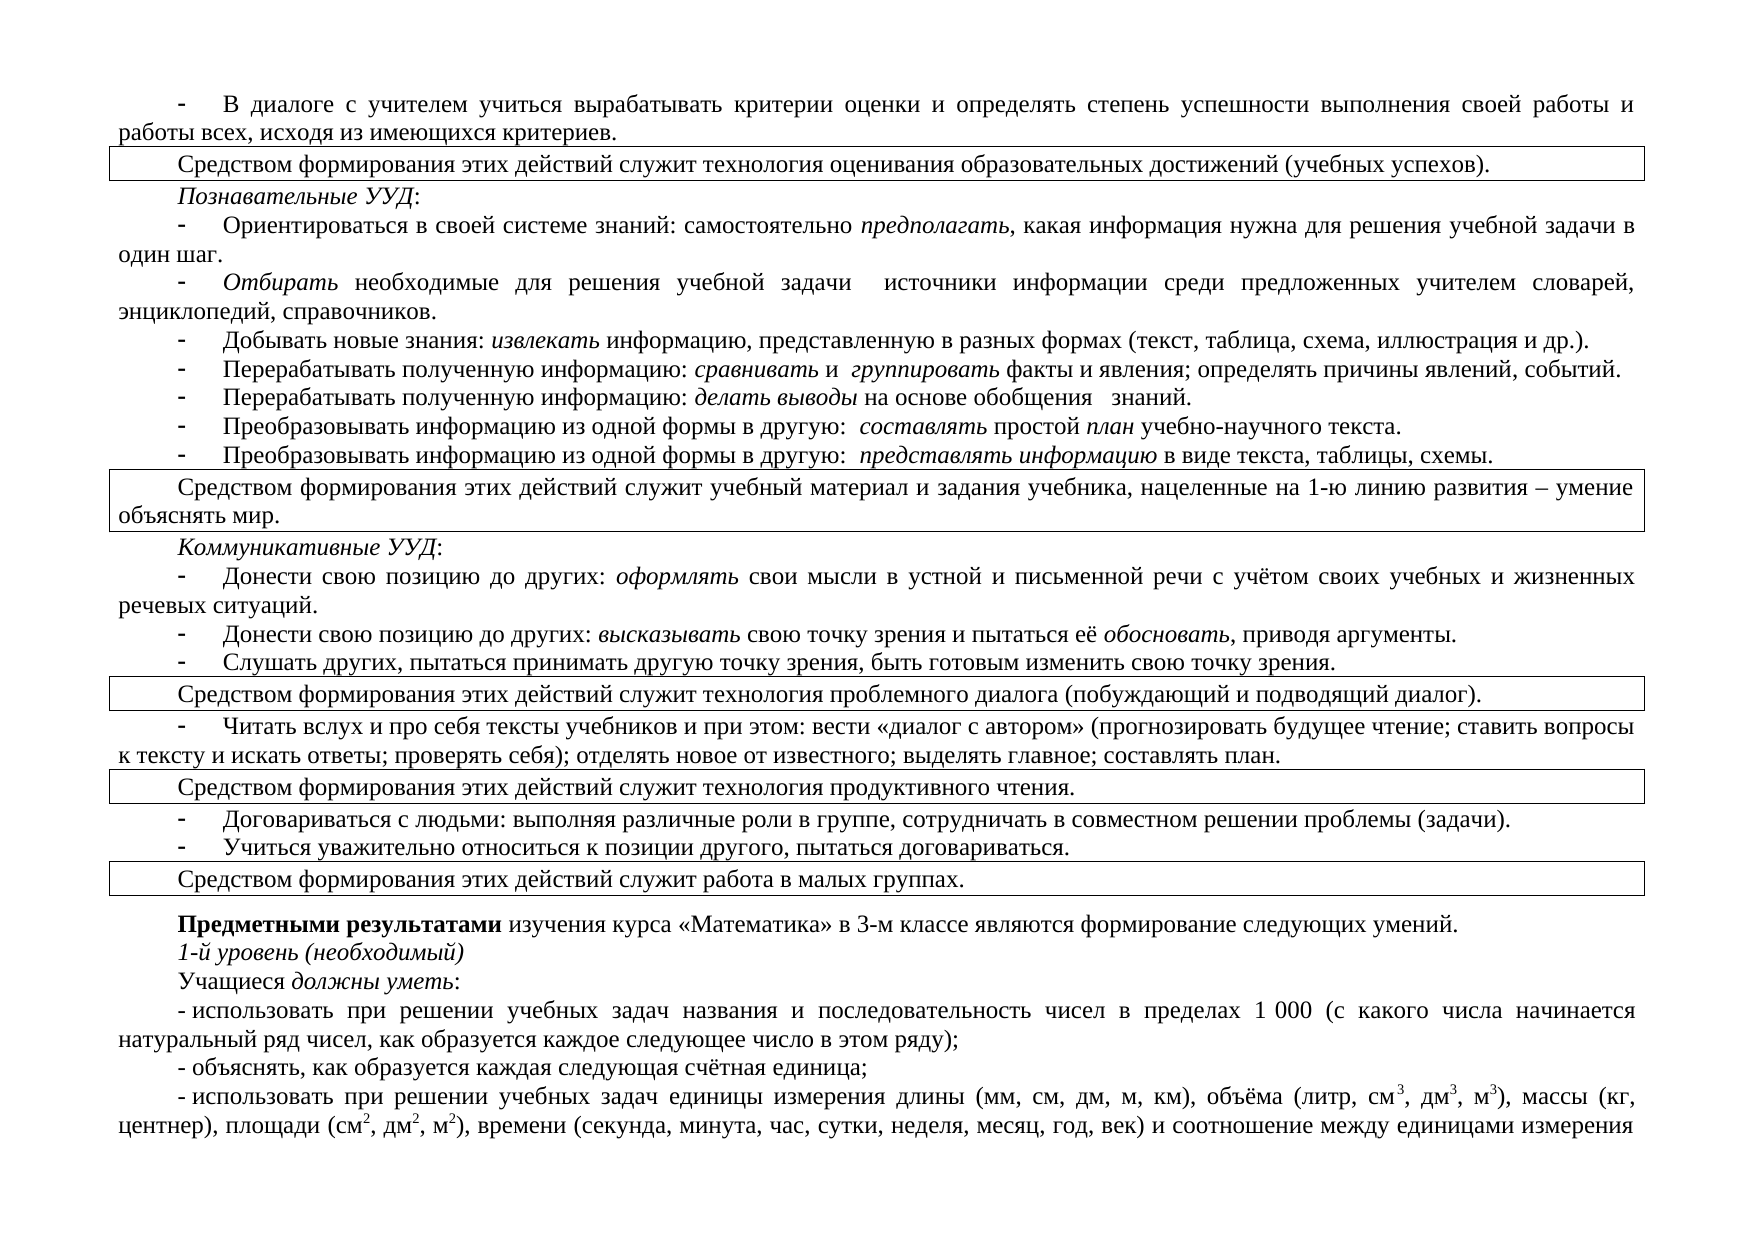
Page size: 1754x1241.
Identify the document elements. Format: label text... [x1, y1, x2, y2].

list объяснять, как образуется каждая следующая счётная единица; [118, 1052, 1636, 1081]
text Познавательные УУД: [118, 181, 1636, 210]
text - использовать при решении учебных задач названия и последовательность чисел в пределах 1 000 (с какого числа начинается натуральный ряд чисел, как образуется каждое следующее число в этом ряду); [118, 995, 1636, 1052]
text Средством формирования этих действий служит работа в малых группах. [110, 862, 1644, 895]
list Договариваться с людьми: выполняя различные роли в группе, сотрудничать в совместном решении проблемы (задачи). [118, 804, 1636, 832]
list Донести свою позицию до других: высказывать свою точку зрения и пытаться её обосновать, приводя аргументы. [118, 619, 1636, 647]
list Слушать других, пытаться принимать другую точку зрения, быть готовым изменить свою точку зрения. [118, 647, 1636, 676]
text Коммуникативные УУД: [118, 532, 1636, 561]
text 1-й уровень (необходимый) [118, 937, 1636, 966]
text Средством формирования этих действий служит учебный материал и задания учебника, нацеленные на 1-ю линию развития – умение объяснять мир. [110, 470, 1644, 531]
list Перерабатывать полученную информацию: сравнивать и группировать факты и явления; определять причины явлений, событий. [118, 354, 1636, 382]
list Преобразовывать информацию из одной формы в другую: составлять простой план учебно-научного текста. [118, 411, 1636, 440]
list Учиться уважительно относиться к позиции другого, пытаться договариваться. [118, 832, 1636, 861]
list Преобразовывать информацию из одной формы в другую: представлять информацию в виде текста, таблицы, схемы. [118, 440, 1636, 469]
text Средством формирования этих действий служит технология оценивания образовательных достижений (учебных успехов). [110, 147, 1644, 180]
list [118, 1081, 1636, 1139]
text Средством формирования этих действий служит технология продуктивного чтения. [110, 770, 1644, 803]
list Ориентироваться в своей системе знаний: самостоятельно предполагать, какая информация нужна для решения учебной задачи в один шаг. [118, 210, 1636, 267]
list Донести свою позицию до других: оформлять свои мысли в устной и письменной речи с учётом своих учебных и жизненных речевых ситуаций. [118, 561, 1636, 619]
list Перерабатывать полученную информацию: делать выводы на основе обобщения знаний. [118, 382, 1636, 411]
list В диалоге с учителем учиться вырабатывать критерии оценки и определять степень успешности выполнения своей работы и работы всех, исходя из имеющихся критериев. [118, 89, 1636, 146]
text Предметными результатами изучения курса «Математика» в 3-м классе являются формирование следующих умений. [118, 909, 1636, 937]
list Читать вслух и про себя тексты учебников и при этом: вести «диалог с автором» (прогнозировать будущее чтение; ставить вопросы к тексту и искать ответы; проверять себя); отделять новое от известного; выделять главное; составлять план. [118, 711, 1636, 769]
list Отбирать необходимые для решения учебной задачи источники информации среди предложенных учителем словарей, энциклопедий, справочников. [118, 267, 1636, 325]
list Добывать новые знания: извлекать информацию, представленную в разных формах (текст, таблица, схема, иллюстрация и др.). [118, 325, 1636, 354]
text Учащиеся должны уметь: [118, 966, 1636, 995]
text Средством формирования этих действий служит технология проблемного диалога (побуждающий и подводящий диалог). [110, 677, 1644, 710]
